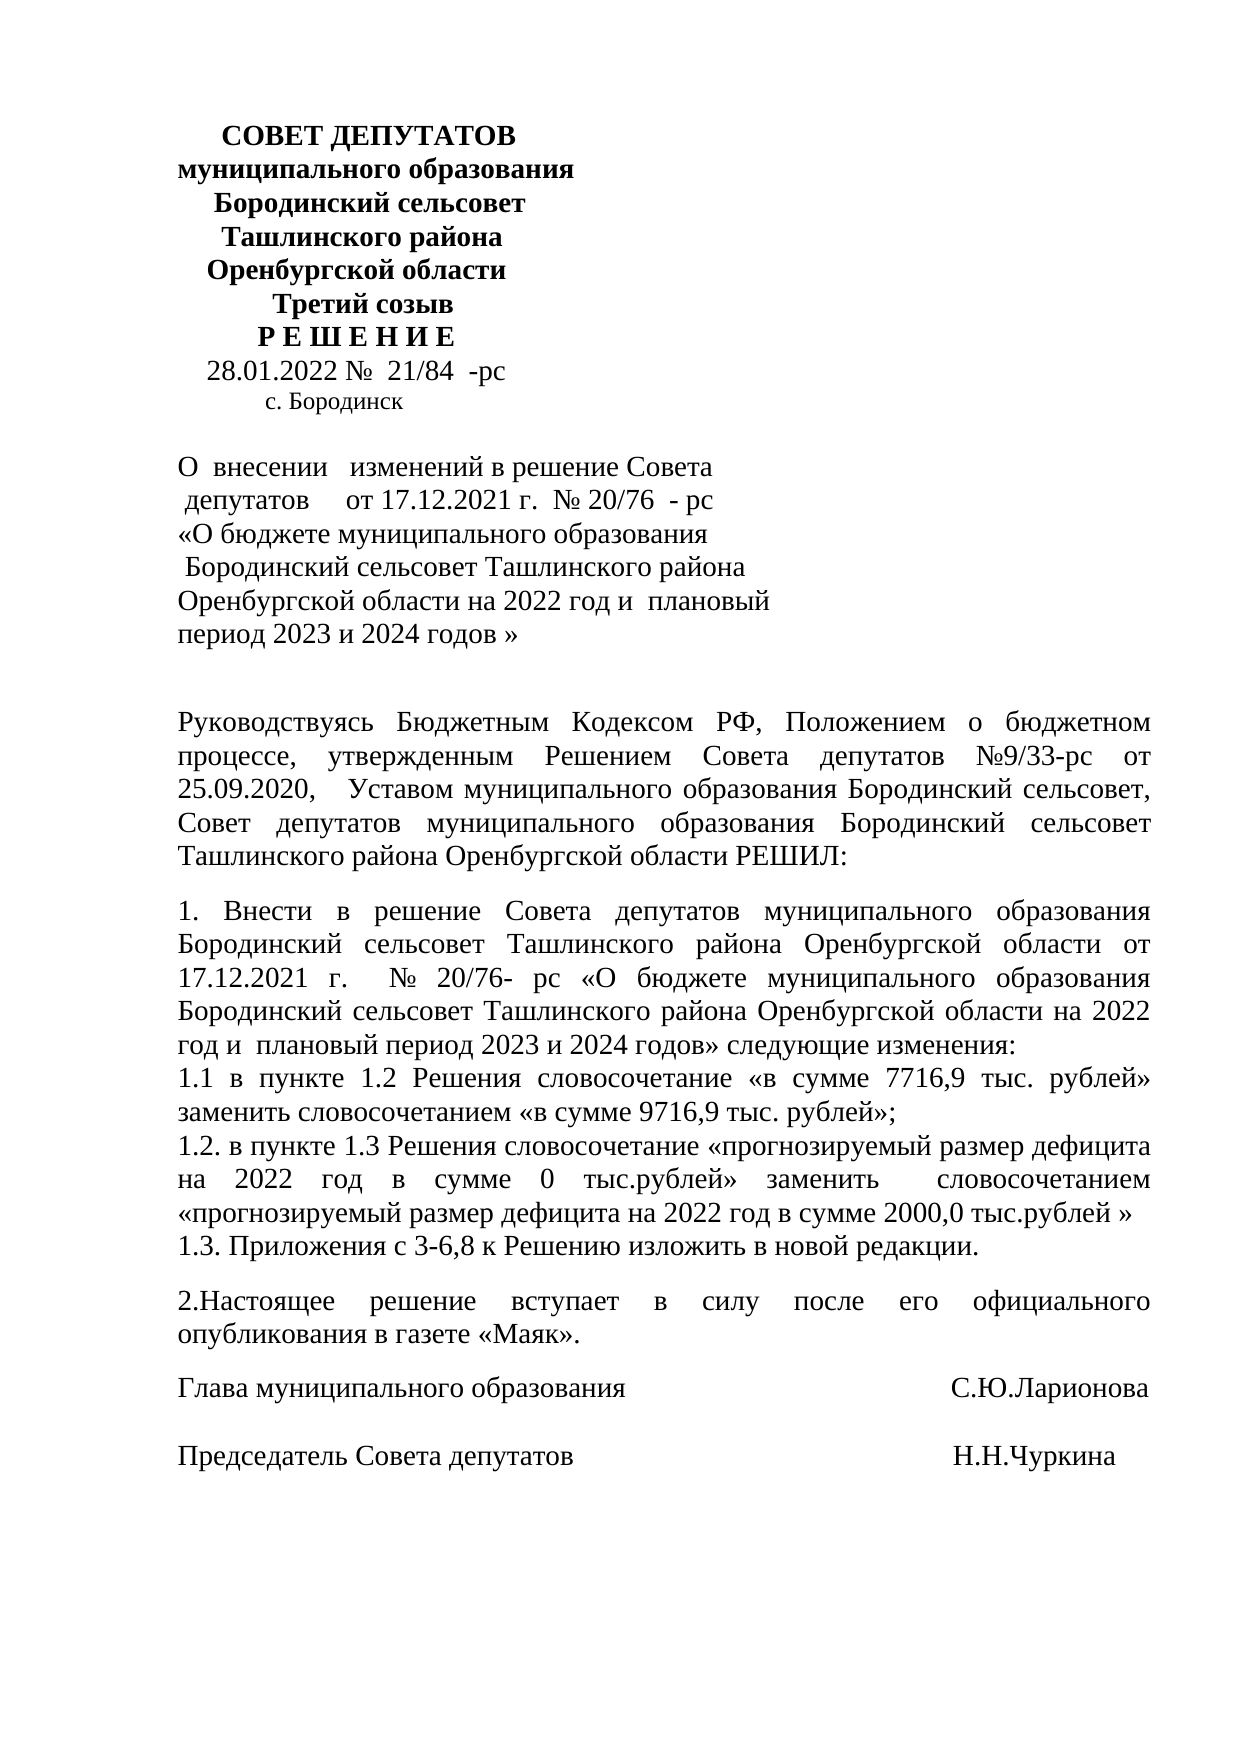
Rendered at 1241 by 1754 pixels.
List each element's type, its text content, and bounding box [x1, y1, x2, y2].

text 2.Настоящее решение вступает в силу после его официального опубликования в газете «Маяк». [177, 1283, 1152, 1350]
text Ташлинского района [177, 219, 1152, 252]
text О внесении изменений в решение Совета [177, 449, 1152, 482]
text Третий созыв [177, 286, 1152, 319]
text депутатов от 17.12.2021 г. № 20/76 - рс «О бюджете муниципального образования [177, 482, 1152, 549]
text Оренбургской области [177, 252, 1152, 286]
text 1.2. в пункте 1.3 Решения словосочетание «прогнозируемый размер дефицита на 2022 год в сумме 0 тыс.рублей» заменить словосочетанием «прогнозируемый размер дефицита на 2022 год в сумме 2000,0 тыс.рублей » [177, 1128, 1152, 1228]
text Бородинский сельсовет [177, 185, 1152, 219]
text 1. Внести в решение Совета депутатов муниципального образования Бородинский сельсовет Ташлинского района Оренбургской области от 17.12.2021 г. № 20/76- рс «О бюджете муниципального образования Бородинский сельсовет Ташлинского района Оренбургской области на 2022 год и плановый период 2023 и 2024 годов» следующие изменения: [177, 893, 1152, 1061]
text 28.01.2022 № 21/84 -рс [177, 353, 1152, 386]
text с. Бородинск [177, 386, 1152, 415]
text Руководствуясь Бюджетным Кодексом РФ, Положением о бюджетном процессе, утвержденным Решением Совета депутатов №9/33-рс от 25.09.2020, Уставом муниципального образования Бородинский сельсовет, Совет депутатов муниципального образования Бородинский сельсовет Ташлинского района Оренбургской области РЕШИЛ: [177, 704, 1152, 872]
text Бородинский сельсовет Ташлинского района [177, 549, 1152, 583]
text СОВЕТ ДЕПУТАТОВ [177, 118, 1152, 152]
text 1.3. Приложения с 3-6,8 к Решению изложить в новой редакции. [177, 1228, 1152, 1262]
text Р Е Ш Е Н И Е [177, 319, 1152, 353]
text Оренбургской области на 2022 год и плановый [177, 583, 1152, 616]
text 1.1 в пункте 1.2 Решения словосочетание «в сумме 7716,9 тыс. рублей» заменить словосочетанием «в сумме 9716,9 тыс. рублей»; [177, 1061, 1152, 1128]
text период 2023 и 2024 годов » [177, 616, 1152, 650]
text Глава муниципального образования С.Ю.Ларионова [177, 1371, 1152, 1404]
text Председатель Совета депутатов Н.Н.Чуркина [177, 1438, 1152, 1471]
text муниципального образования [177, 152, 1152, 185]
